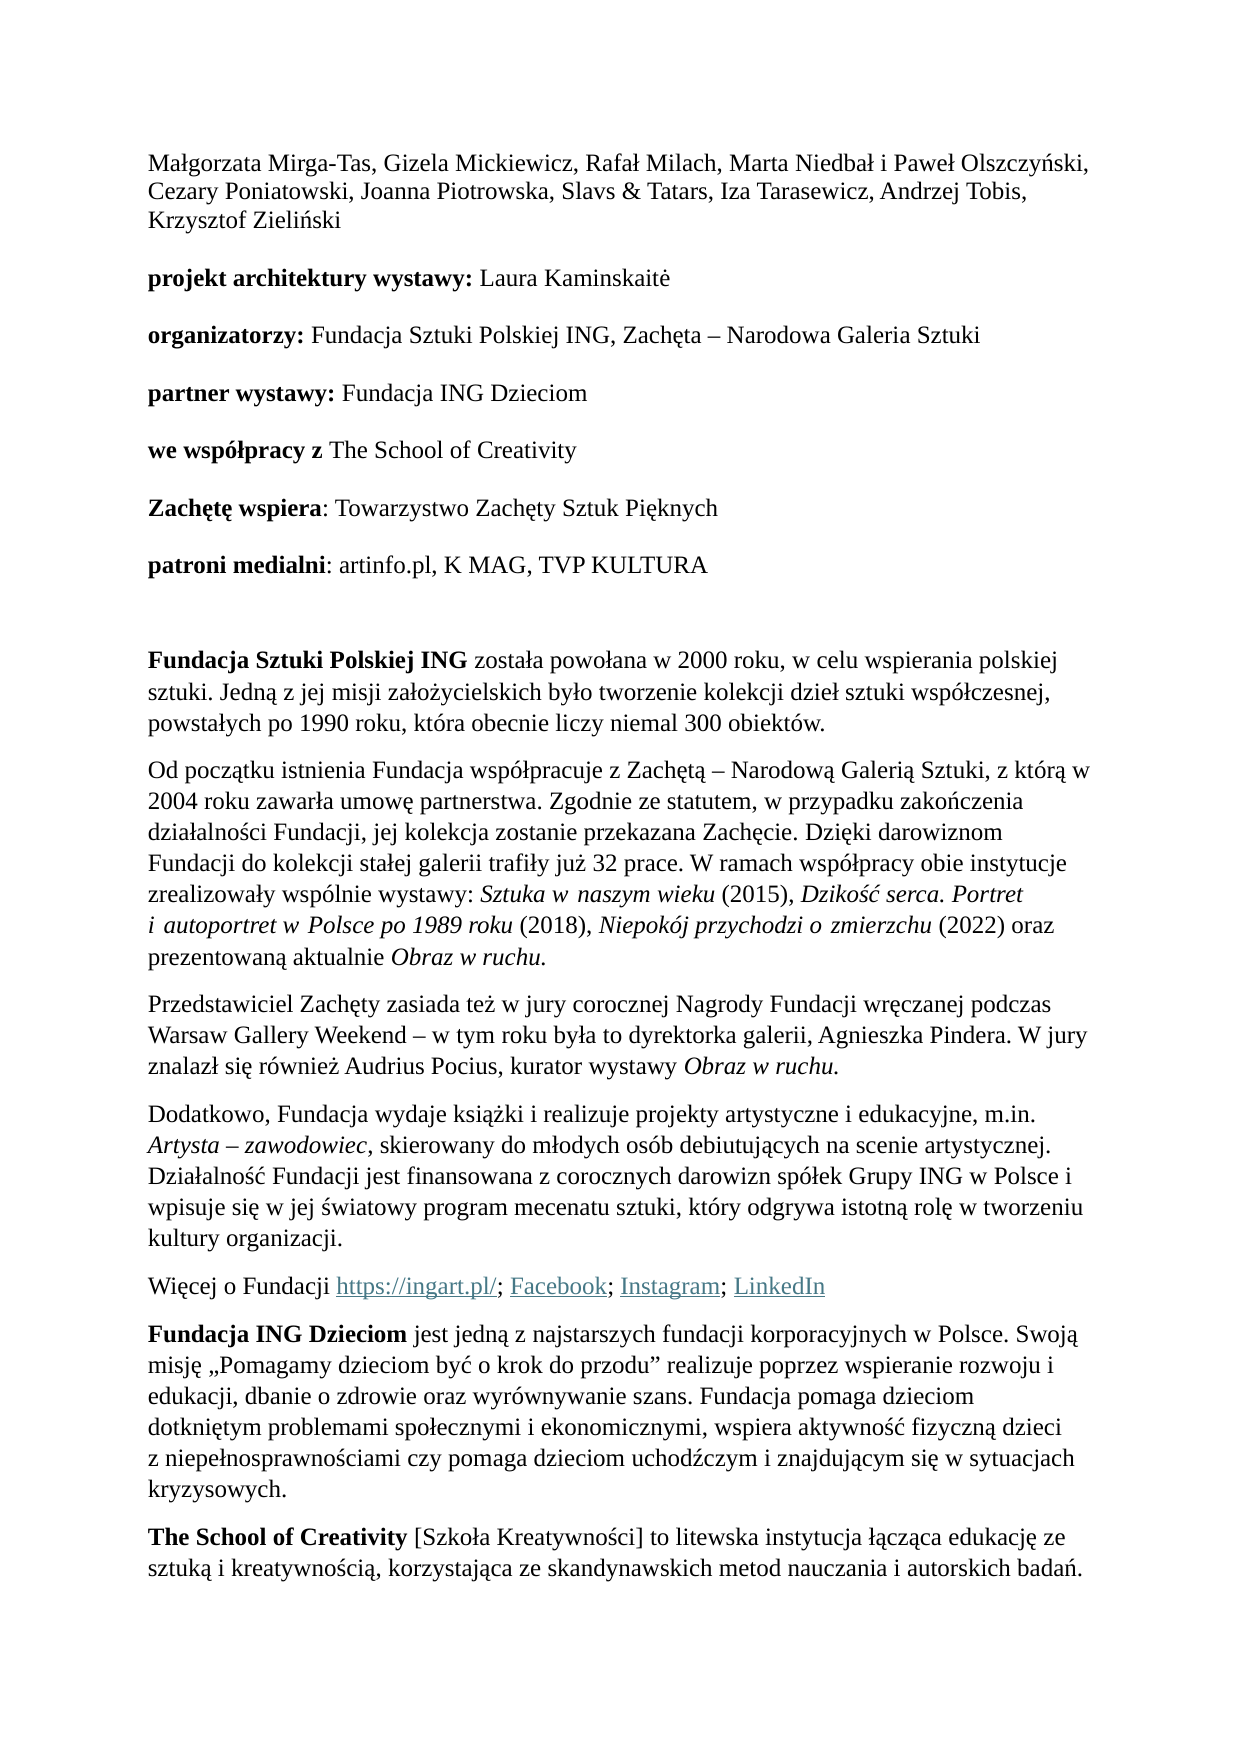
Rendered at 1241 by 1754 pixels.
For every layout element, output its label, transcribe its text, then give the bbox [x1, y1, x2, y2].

text Więcej o Fundacji https://ingart.pl/; Facebook; Instagram; LinkedIn [148, 1271, 1093, 1300]
text Przedstawiciel Zachęty zasiada też w jury corocznej Nagrody Fundacji wręczanej podczas Warsaw Gallery Weekend – w tym roku była to dyrektorka galerii, Agnieszka Pindera. W jury znalazł się również Audrius Pocius, kurator wystawy Obraz w ruchu. [148, 989, 1093, 1080]
text partner wystawy: Fundacja ING Dzieciom [148, 349, 1093, 406]
text Fundacja ING Dzieciom jest jedną z najstarszych fundacji korporacyjnych w Polsce. Swoją misję „Pomagamy dzieciom być o krok do przodu” realizuje poprzez wspieranie rozwoju i edukacji, dbanie o zdrowie oraz wyrównywanie szans. Fundacja pomaga dzieciom dotkniętym problemami społecznymi i ekonomicznymi, wspiera aktywność fizyczną dzieci z niepełnosprawnościami czy pomaga dzieciom uchodźczym i znajdującym się w sytuacjach kryzysowych. [148, 1319, 1093, 1503]
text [148, 148, 1093, 234]
text organizatorzy: Fundacja Sztuki Polskiej ING, Zachęta – Narodowa Galeria Sztuki [148, 291, 1093, 349]
text Zachętę wspiera: Towarzystwo Zachęty Sztuk Pięknych [148, 493, 1093, 521]
text Od początku istnienia Fundacja współpracuje z Zachętą – Narodową Galerią Sztuki, z którą w 2004 roku zawarła umowę partnerstwa. Zgodnie ze statutem, w przypadku zakończenia działalności Fundacji, jej kolekcja zostanie przekazana Zachęcie. Dzięki darowiznom Fundacji do kolekcji stałej galerii trafiły już 32 prace. W ramach współpracy obie instytucje zrealizowały wspólnie wystawy: Sztuka w naszym wieku (2015), Dzikość serca. Portret i autoportret w Polsce po 1989 roku (2018), Niepokój przychodzi o zmierzchu (2022) oraz prezentowaną aktualnie Obraz w ruchu. [148, 755, 1093, 970]
text we współpracy z The School of Creativity [148, 406, 1093, 464]
text patroni medialni: artinfo.pl, K MAG, TVP KULTURA [148, 550, 1093, 579]
text projekt architektury wystawy: Laura Kaminskaitė [148, 234, 1093, 291]
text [148, 1522, 1093, 1581]
text Dodatkowo, Fundacja wydaje książki i realizuje projekty artystyczne i edukacyjne, m.in. Artysta – zawodowiec, skierowany do młodych osób debiutujących na scenie artystycznej. Działalność Fundacji jest finansowana z corocznych darowizn spółek Grupy ING w Polsce i wpisuje się w jej światowy program mecenatu sztuki, który odgrywa istotną rolę w tworzeniu kultury organizacji. [148, 1099, 1093, 1252]
text Fundacja Sztuki Polskiej ING została powołana w 2000 roku, w celu wspierania polskiej sztuki. Jedną z jej misji założycielskich było tworzenie kolekcji dzieł sztuki współczesnej, powstałych po 1990 roku, która obecnie liczy niemal 300 obiektów. [148, 646, 1093, 736]
